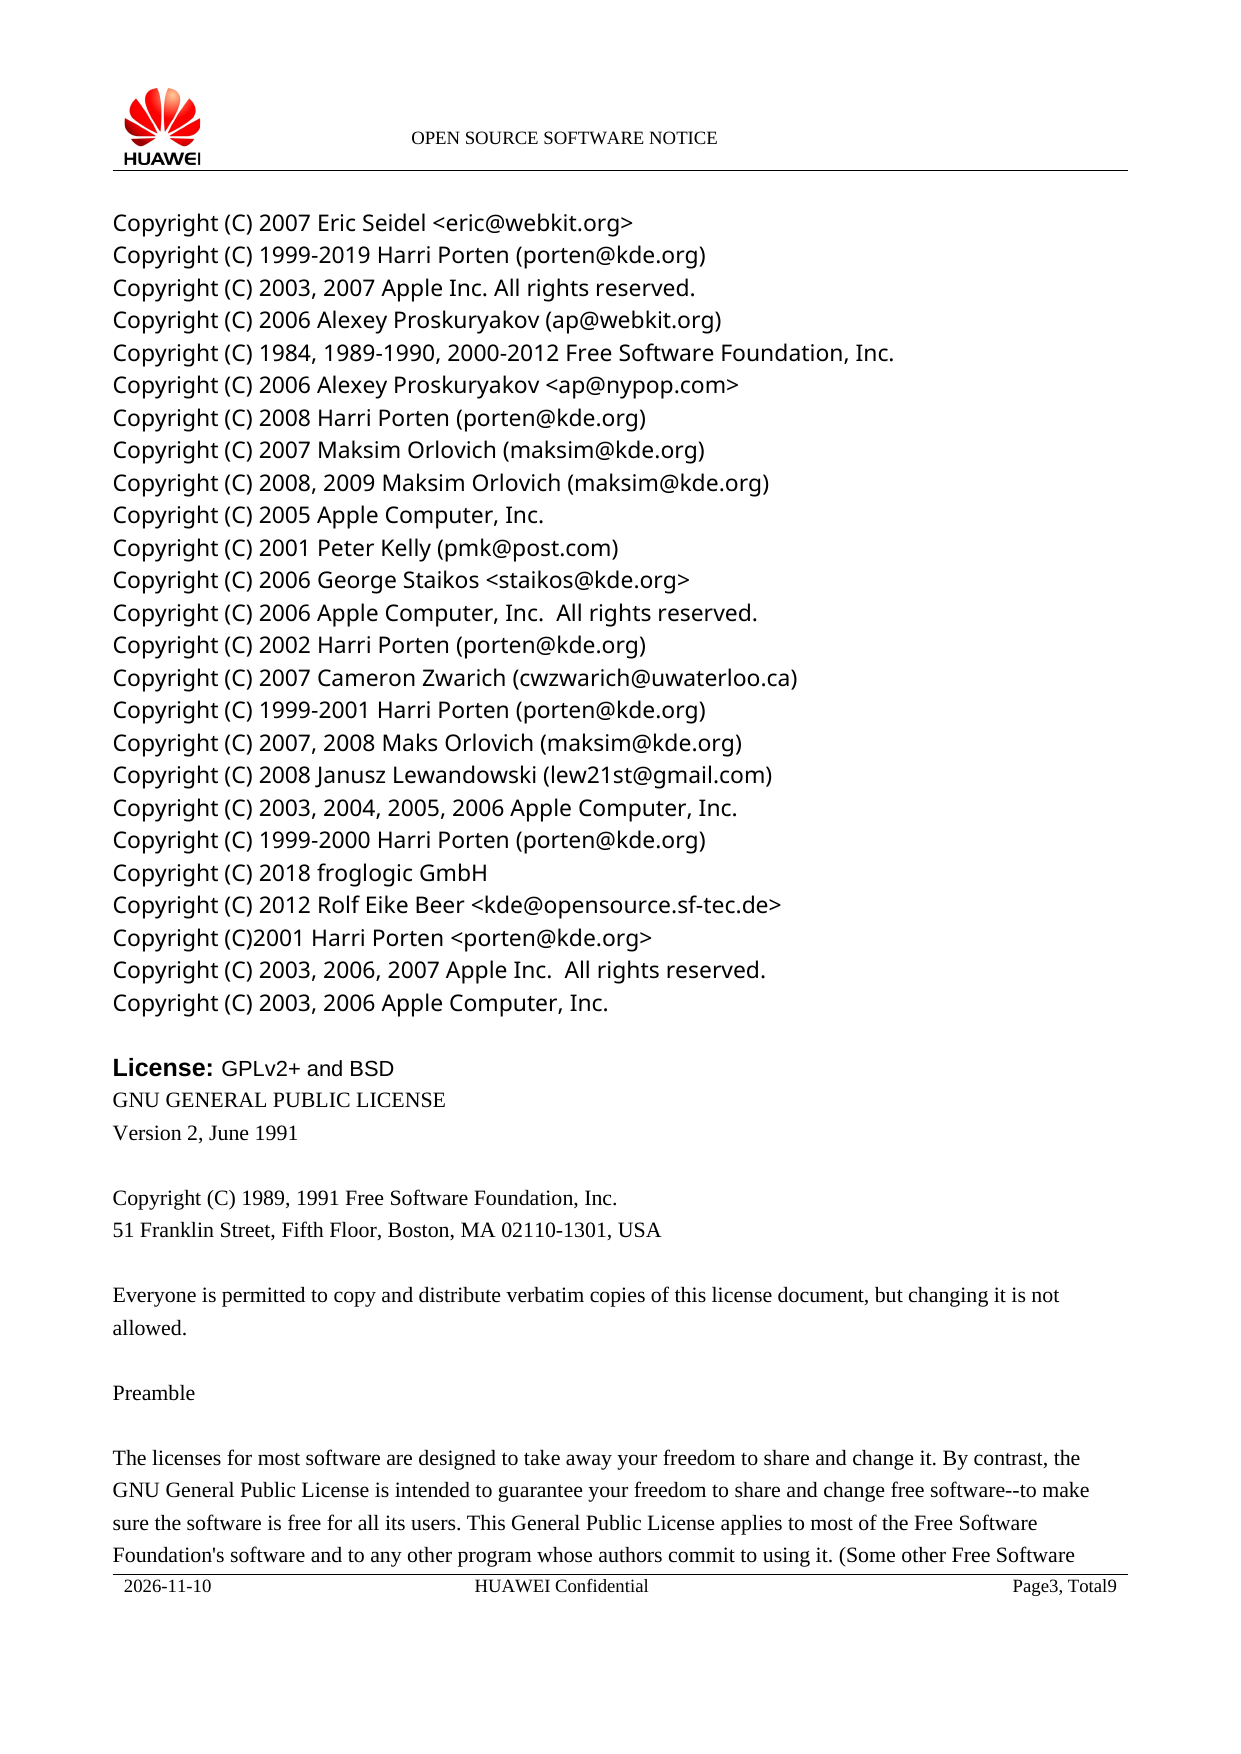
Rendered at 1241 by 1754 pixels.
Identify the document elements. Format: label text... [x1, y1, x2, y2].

text License: GPLv2+ and BSD [112, 1051, 1128, 1084]
picture [124, 88, 201, 165]
